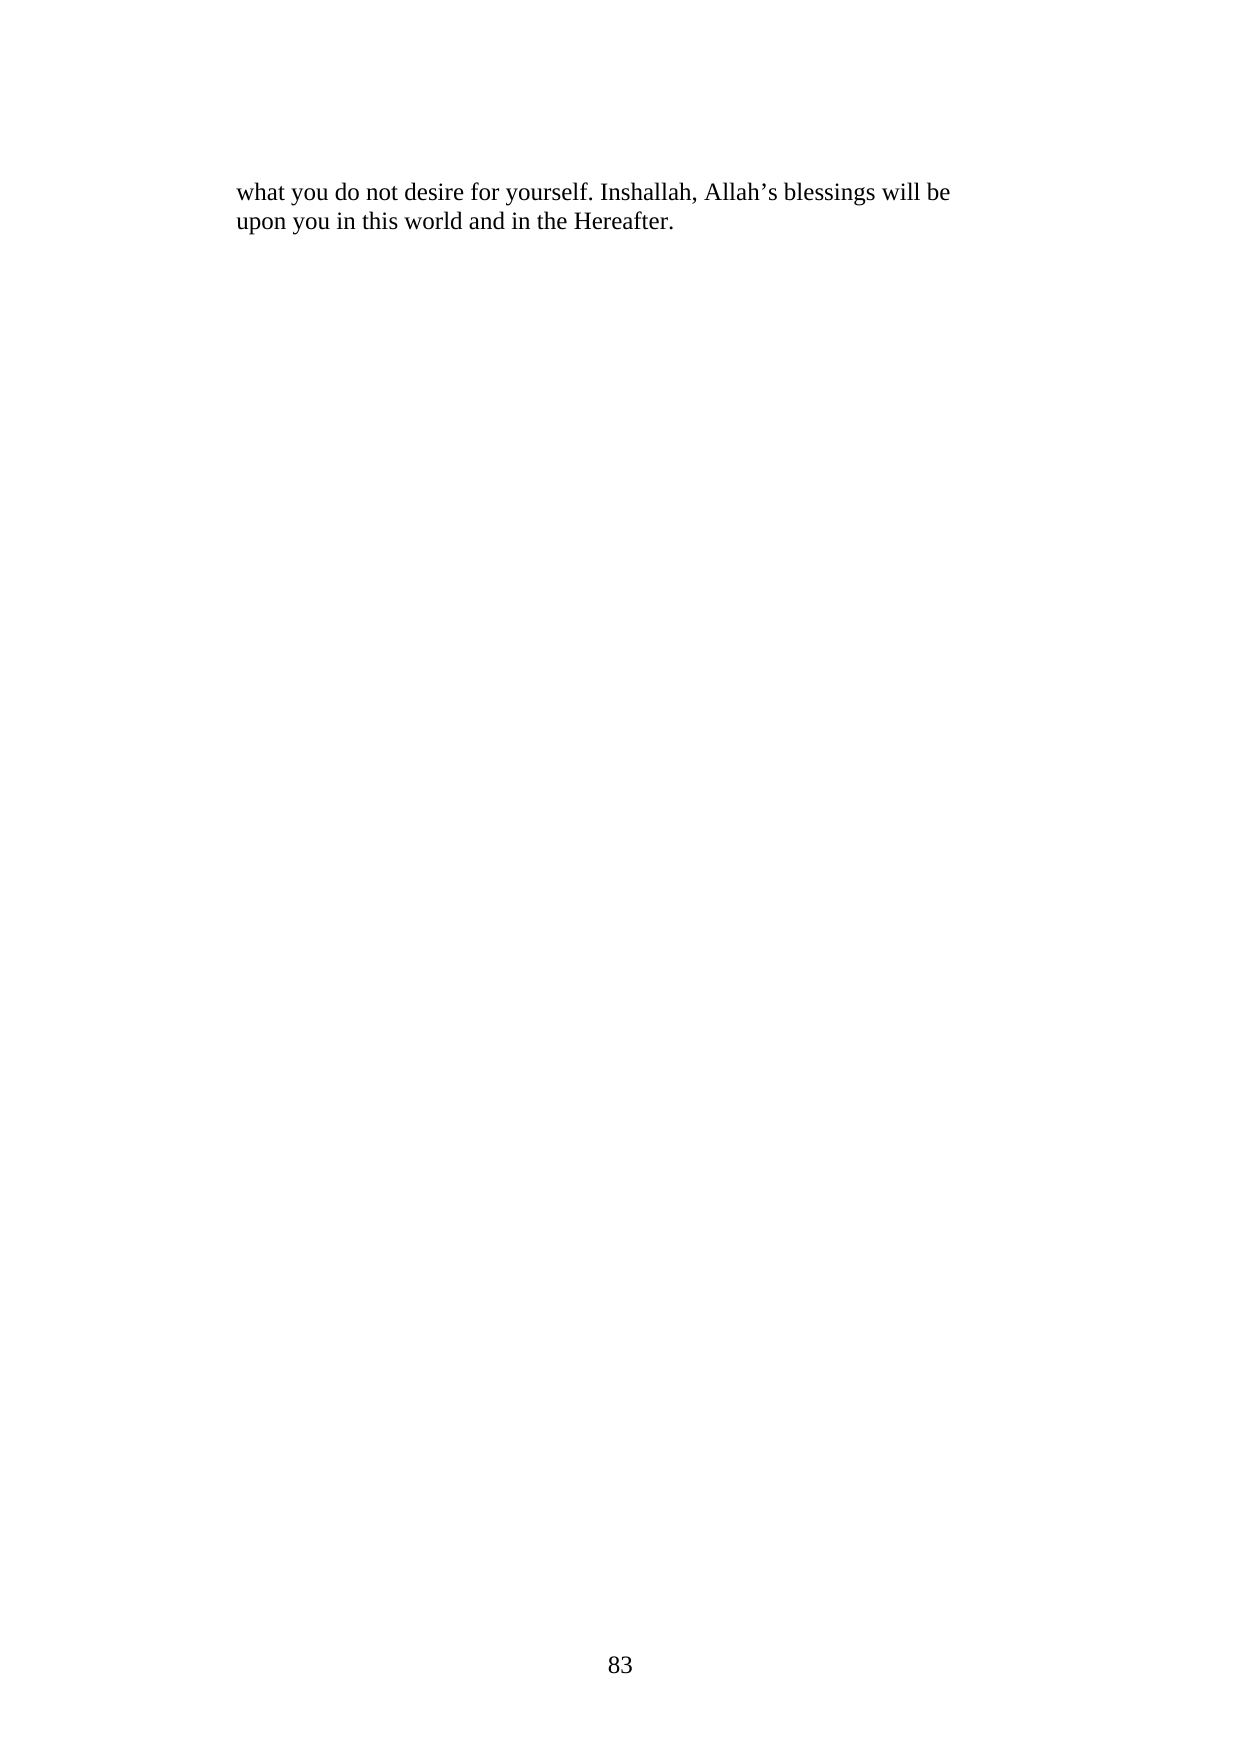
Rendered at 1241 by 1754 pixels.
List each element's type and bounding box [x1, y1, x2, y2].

text [236, 177, 1004, 235]
